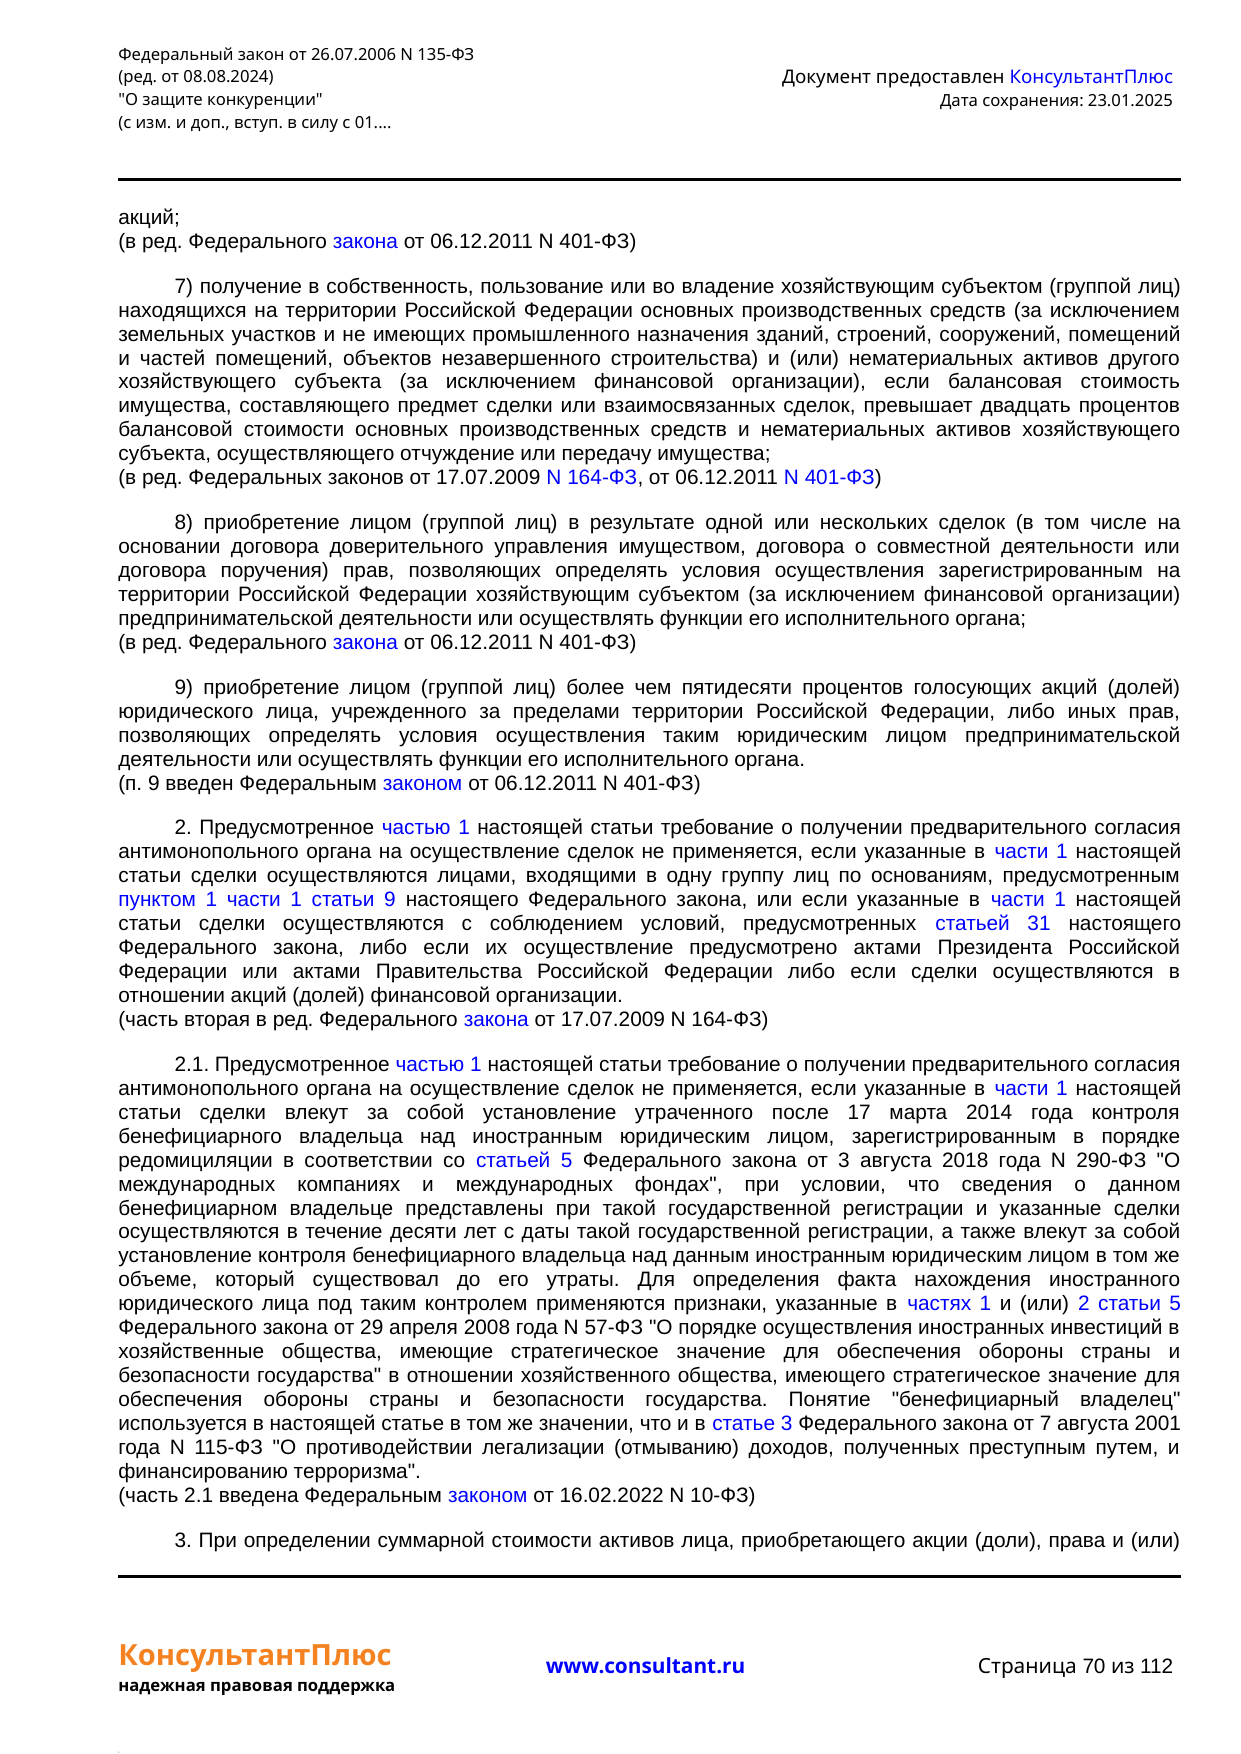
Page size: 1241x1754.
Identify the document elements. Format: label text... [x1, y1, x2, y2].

text 2. Предусмотренное частью 1 настоящей статьи требование о получении предварительного согласия антимонопольного органа на осуществление сделок не применяется, если указанные в части 1 настоящей статьи сделки осуществляются лицами, входящими в одну группу лиц по основаниям, предусмотренным пунктом 1 части 1 статьи 9 настоящего Федерального закона, или если указанные в части 1 настоящей статьи сделки осуществляются с соблюдением условий, предусмотренных статьей 31 настоящего Федерального закона, либо если их осуществление предусмотрено актами Президента Российской Федерации или актами Правительства Российской Федерации либо если сделки осуществляются в отношении акций (долей) финансовой организации. [118, 815, 1181, 1007]
text (п. 9 введен Федеральным законом от 06.12.2011 N 401-ФЗ) [118, 770, 1181, 794]
text 2.1. Предусмотренное частью 1 настоящей статьи требование о получении предварительного согласия антимонопольного органа на осуществление сделок не применяется, если указанные в части 1 настоящей статьи сделки влекут за собой установление утраченного после 17 марта 2014 года контроля бенефициарного владельца над иностранным юридическим лицом, зарегистрированным в порядке редомициляции в соответствии со статьей 5 Федерального закона от 3 августа 2018 года N 290-ФЗ "О международных компаниях и международных фондах", при условии, что сведения о данном бенефициарном владельце представлены при такой государственной регистрации и указанные сделки осуществляются в течение десяти лет с даты такой государственной регистрации, а также влекут за собой установление контроля бенефициарного владельца над данным иностранным юридическим лицом в том же объеме, который существовал до его утраты. Для определения факта нахождения иностранного юридического лица под таким контролем применяются признаки, указанные в частях 1 и (или) 2 статьи 5 Федерального закона от 29 апреля 2008 года N 57-ФЗ "О порядке осуществления иностранных инвестиций в хозяйственные общества, имеющие стратегическое значение для обеспечения обороны страны и безопасности государства" в отношении хозяйственного общества, имеющего стратегическое значение для обеспечения обороны страны и безопасности государства. Понятие "бенефициарный владелец" используется в настоящей статье в том же значении, что и в статье 3 Федерального закона от 7 августа 2001 года N 115-ФЗ "О противодействии легализации (отмыванию) доходов, полученных преступным путем, и финансированию терроризма". [118, 1052, 1181, 1483]
text (часть 2.1 введена Федеральным законом от 16.02.2022 N 10-ФЗ) [118, 1483, 1181, 1507]
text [118, 205, 1181, 229]
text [118, 1528, 1181, 1552]
text 8) приобретение лицом (группой лиц) в результате одной или нескольких сделок (в том числе на основании договора доверительного управления имуществом, договора о совместной деятельности или договора поручения) прав, позволяющих определять условия осуществления зарегистрированным на территории Российской Федерации хозяйствующим субъектом (за исключением финансовой организации) предпринимательской деятельности или осуществлять функции его исполнительного органа; [118, 510, 1181, 630]
text 9) приобретение лицом (группой лиц) более чем пятидесяти процентов голосующих акций (долей) юридического лица, учрежденного за пределами территории Российской Федерации, либо иных прав, позволяющих определять условия осуществления таким юридическим лицом предпринимательской деятельности или осуществлять функции его исполнительного органа. [118, 674, 1181, 770]
text (в ред. Федеральных законов от 17.07.2009 N 164-ФЗ, от 06.12.2011 N 401-ФЗ) [118, 465, 1181, 489]
text (часть вторая в ред. Федерального закона от 17.07.2009 N 164-ФЗ) [118, 1007, 1181, 1031]
text (в ред. Федерального закона от 06.12.2011 N 401-ФЗ) [118, 630, 1181, 654]
text 7) получение в собственность, пользование или во владение хозяйствующим субъектом (группой лиц) находящихся на территории Российской Федерации основных производственных средств (за исключением земельных участков и не имеющих промышленного назначения зданий, строений, сооружений, помещений и частей помещений, объектов незавершенного строительства) и (или) нематериальных активов другого хозяйствующего субъекта (за исключением финансовой организации), если балансовая стоимость имущества, составляющего предмет сделки или взаимосвязанных сделок, превышает двадцать процентов балансовой стоимости основных производственных средств и нематериальных активов хозяйствующего субъекта, осуществляющего отчуждение или передачу имущества; [118, 273, 1181, 465]
text (в ред. Федерального закона от 06.12.2011 N 401-ФЗ) [118, 229, 1181, 253]
